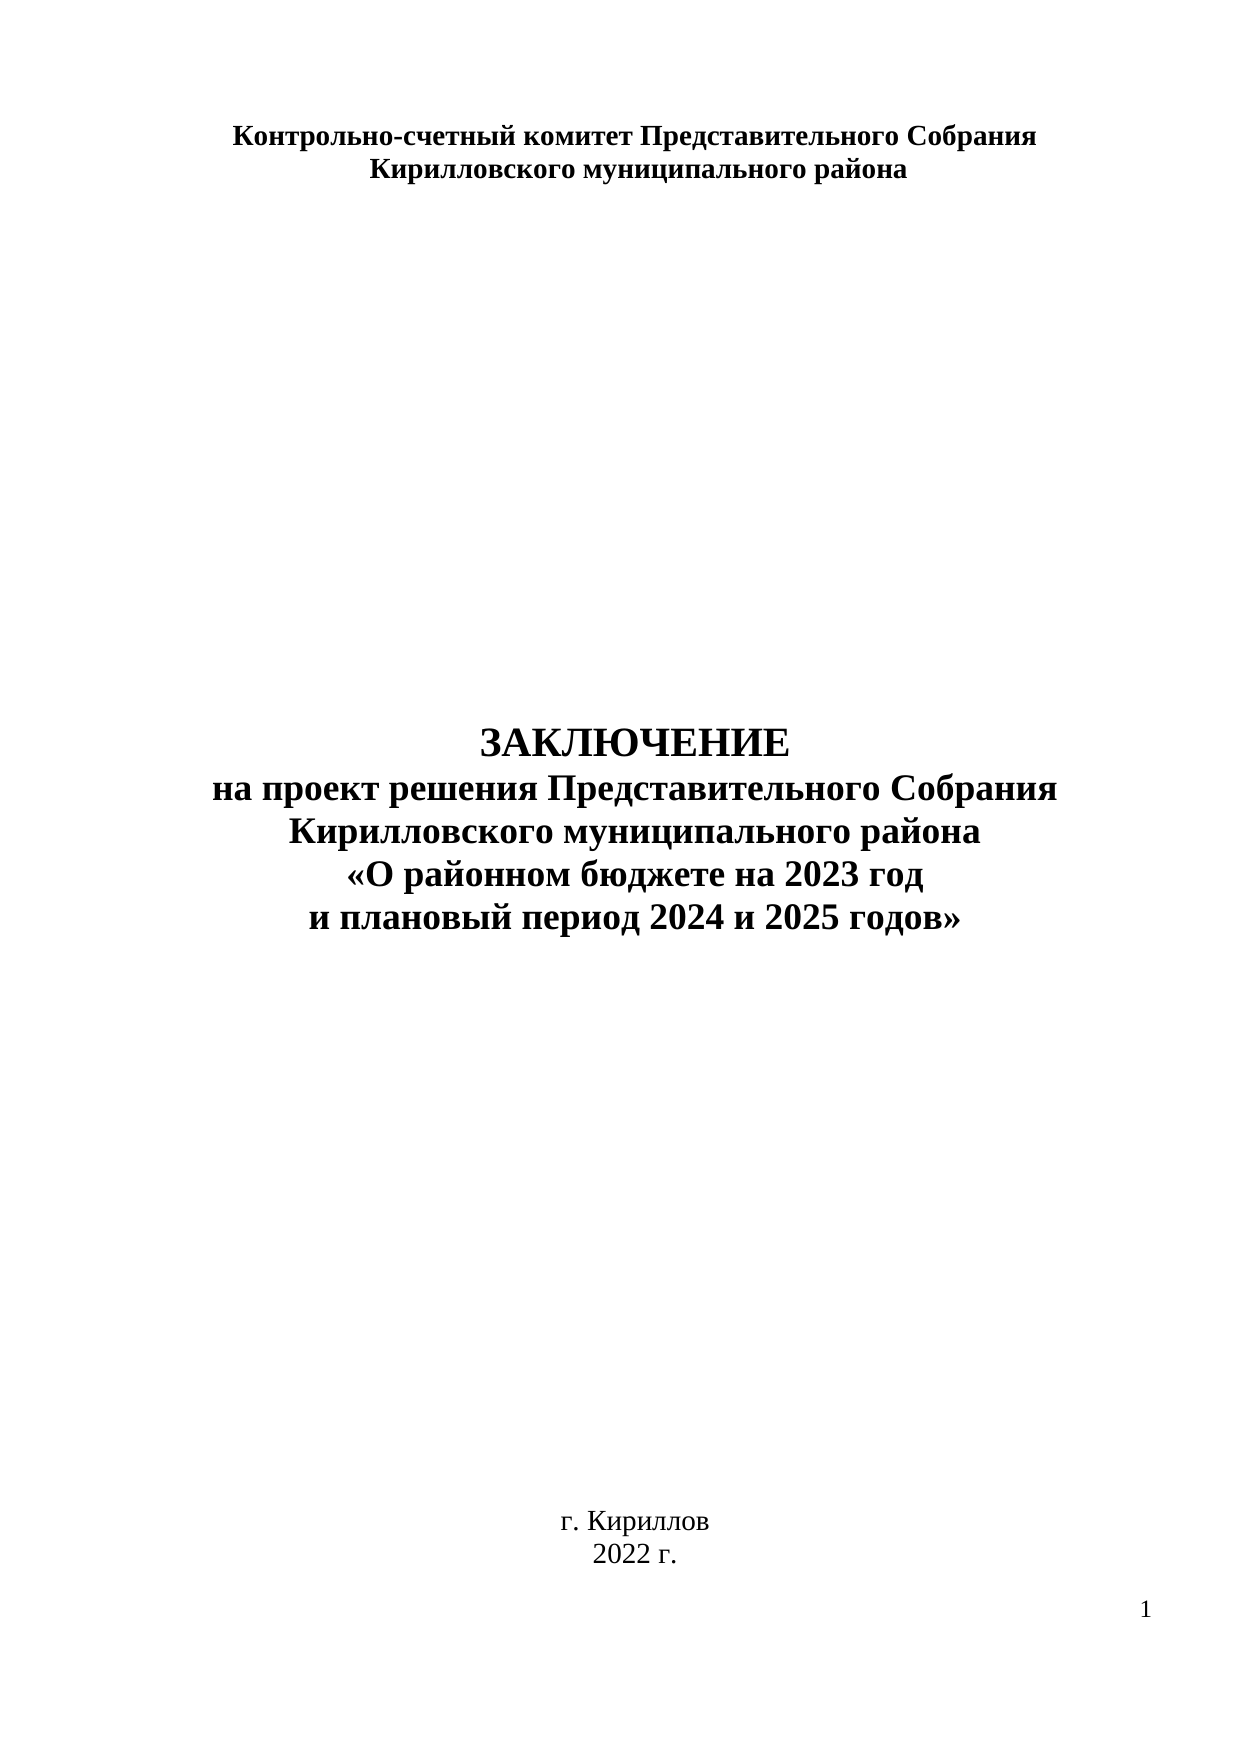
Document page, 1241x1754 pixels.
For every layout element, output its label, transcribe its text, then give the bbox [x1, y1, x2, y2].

text 2022 г. [88, 1536, 1152, 1570]
text Кирилловского муниципального района [88, 808, 1152, 851]
text на проект решения Представительного Собрания [88, 765, 1152, 808]
text «О районном бюджете на 2023 год [88, 851, 1152, 894]
text и плановый период 2024 и 2025 годов» [88, 894, 1152, 937]
text ЗАКЛЮЧЕНИЕ [88, 717, 1152, 765]
text Контрольно-счетный комитет Представительного Собрания [88, 118, 1152, 152]
text Кирилловского муниципального района [88, 152, 1152, 185]
text г. Кириллов [88, 1503, 1152, 1536]
